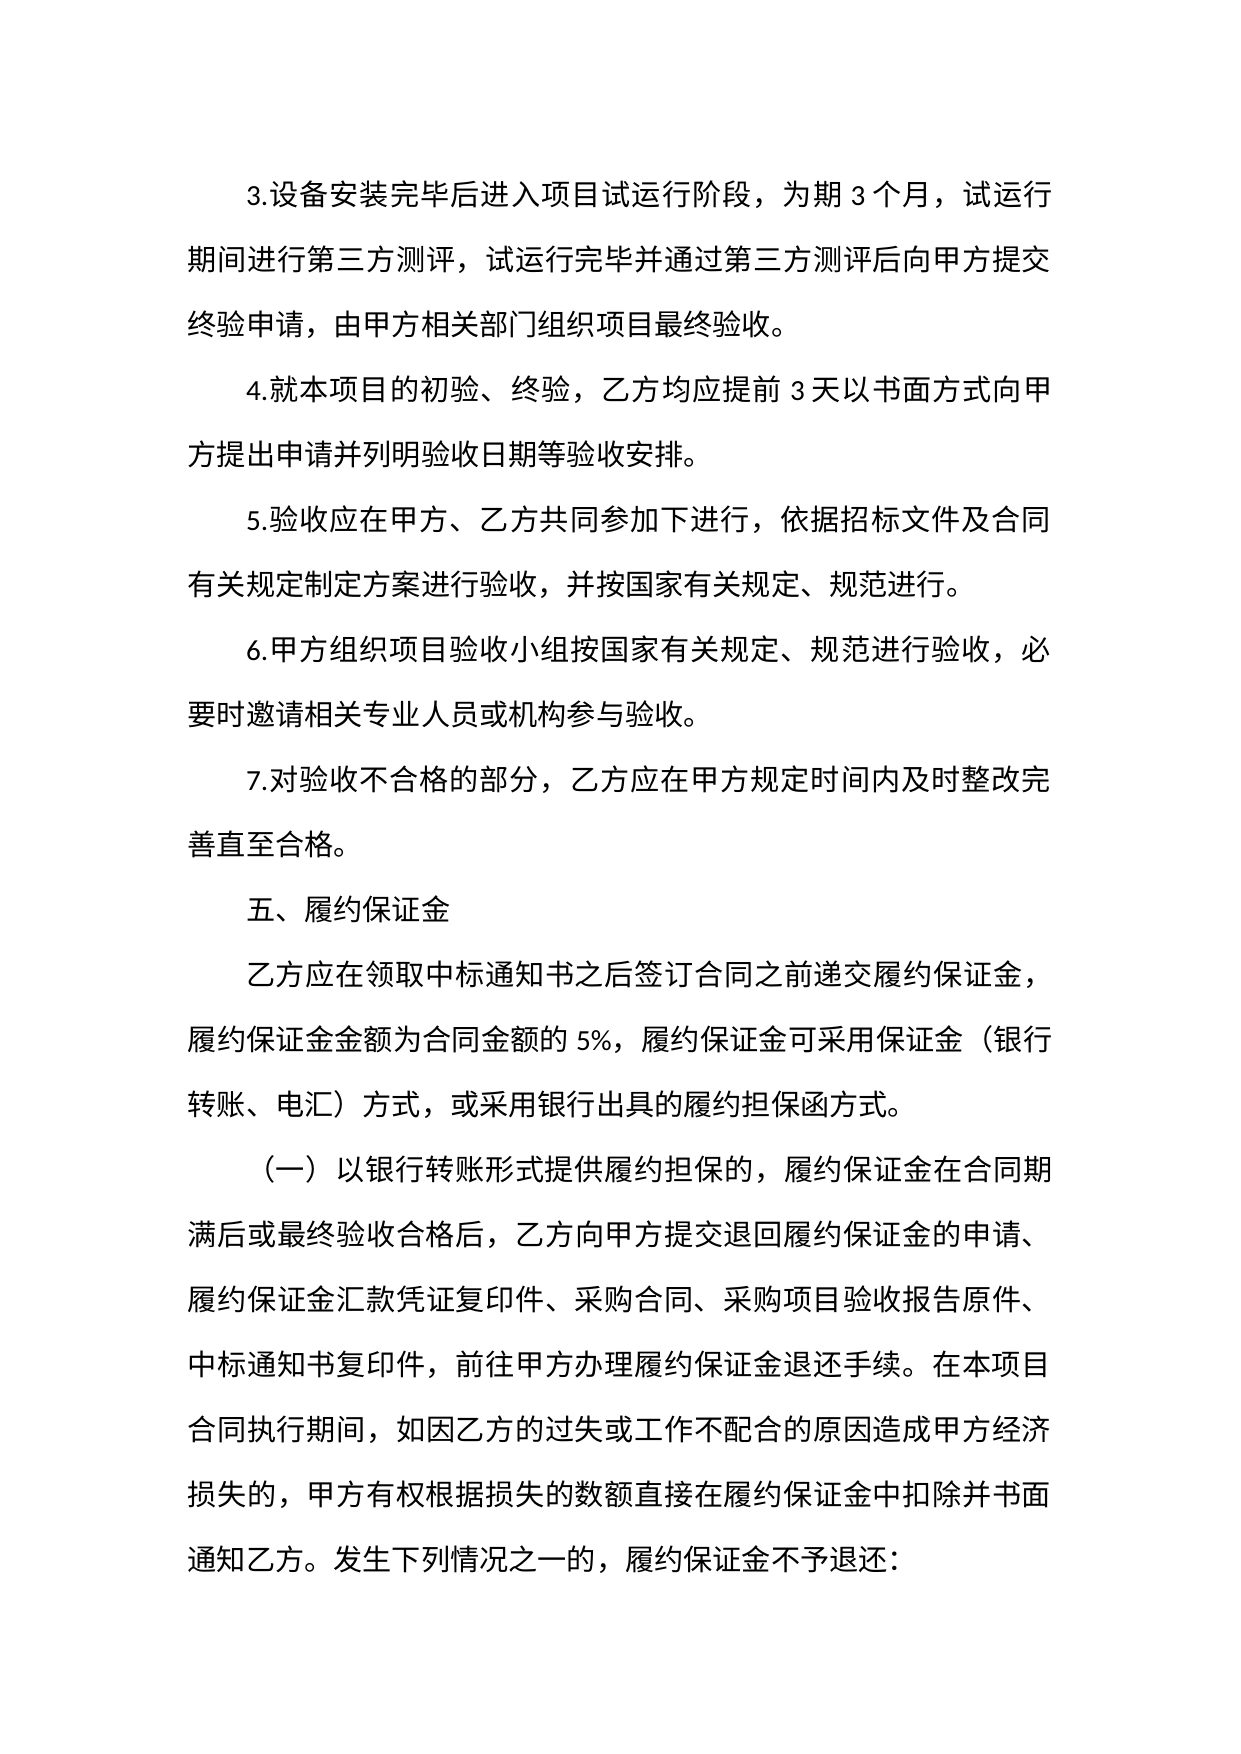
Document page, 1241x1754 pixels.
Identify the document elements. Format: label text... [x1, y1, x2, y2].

text （一）以银行转账形式提供履约担保的，履约保证金在合同期满后或最终验收合格后，乙方向甲方提交退回履约保证金的申请、履约保证金汇款凭证复印件、采购合同、采购项目验收报告原件、中标通知书复印件，前往甲方办理履约保证金退还手续。在本项目合同执行期间，如因乙方的过失或工作不配合的原因造成甲方经济损失的，甲方有权根据损失的数额直接在履约保证金中扣除并书面通知乙方。发生下列情况之一的，履约保证金不予退还： [187, 1137, 1053, 1592]
text 6.甲方组织项目验收小组按国家有关规定、规范进行验收，必要时邀请相关专业人员或机构参与验收。 [187, 617, 1053, 747]
text 4.就本项目的初验、终验，乙方均应提前3天以书面方式向甲方提出申请并列明验收日期等验收安排。 [187, 357, 1053, 487]
text 5.验收应在甲方、乙方共同参加下进行，依据招标文件及合同有关规定制定方案进行验收，并按国家有关规定、规范进行。 [187, 487, 1053, 617]
text 五、履约保证金 [187, 877, 1053, 942]
text 7.对验收不合格的部分，乙方应在甲方规定时间内及时整改完善直至合格。 [187, 747, 1053, 877]
text 3.设备安装完毕后进入项目试运行阶段，为期3个月，试运行期间进行第三方测评，试运行完毕并通过第三方测评后向甲方提交终验申请，由甲方相关部门组织项目最终验收。 [187, 162, 1053, 357]
text 乙方应在领取中标通知书之后签订合同之前递交履约保证金，履约保证金金额为合同金额的5%，履约保证金可采用保证金（银行转账、电汇）方式，或采用银行出具的履约担保函方式。 [187, 942, 1053, 1137]
